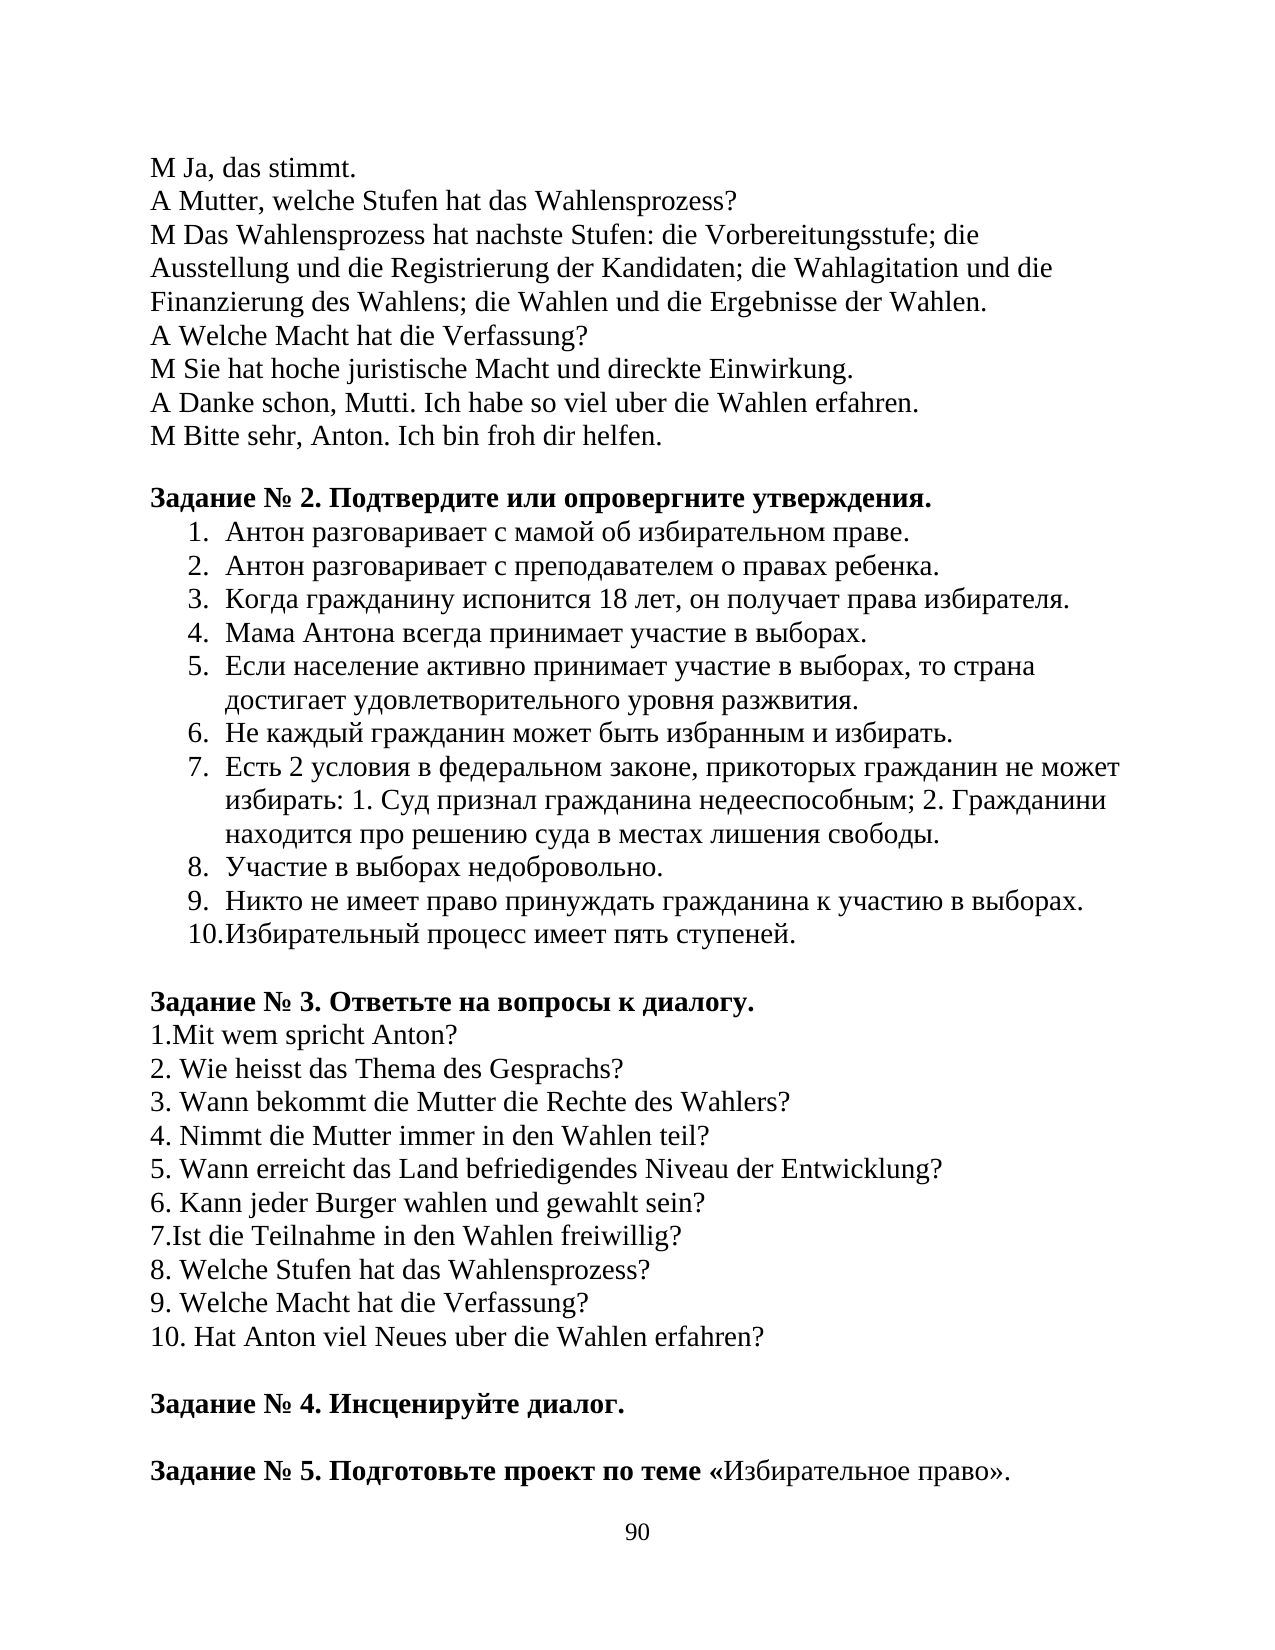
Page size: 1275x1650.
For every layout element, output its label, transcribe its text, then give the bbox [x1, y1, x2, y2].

text Задание № 4. Инсценируйте диалог. [150, 1386, 1125, 1420]
list Антон разговаривает с преподавателем о правах ребенка. [187, 548, 1125, 581]
text 5. Wann erreicht das Land befriedigendes Niveau der Entwicklung? [150, 1151, 1125, 1185]
text 6. Kann jeder Burger wahlen und gewahlt sein? [150, 1185, 1125, 1218]
text Задание № 3. Ответьте на вопросы к диалогу. [150, 984, 1125, 1017]
list Есть 2 условия в федеральном законе, прикоторых гражданин не может избирать: 1. Суд признал гражданина недееспособным; 2. Гражданини находится про решению суда в местах лишения свободы. [187, 749, 1125, 849]
text A Welche Macht hat die Verfassung? [150, 318, 1125, 351]
text 4. Nimmt die Mutter immer in den Wahlen teil? [150, 1118, 1125, 1151]
text M Das Wahlensprozess hat nachste Stufen: die Vorbereitungsstufe; die Ausstellung und die Registrierung der Kandidaten; die Wahlagitation und die Finanzierung des Wahlens; die Wahlen und die Ergebnisse der Wahlen. [150, 217, 1125, 318]
list Когда гражданину испонится 18 лет, он получает права избирателя. [187, 581, 1125, 615]
text M Bitte sehr, Anton. Ich bin froh dir helfen. [150, 418, 1125, 452]
text A Danke schon, Mutti. Ich habe so viel uber die Wahlen erfahren. [150, 385, 1125, 418]
text A Mutter, welche Stufen hat das Wahlensprozess? [150, 183, 1125, 217]
text Задание № 5. Подготовьте проект по теме «Избирательное право». [150, 1453, 1125, 1487]
text 2. Wie heisst das Thema des Gesprachs? [150, 1051, 1125, 1084]
list Если население активно принимает участие в выборах, то страна достигает удовлетворительного уровня разжвития. [187, 648, 1125, 715]
text M Sie hat hoche juristische Macht und direckte Einwirkung. [150, 351, 1125, 385]
text M Ja, das stimmt. [150, 150, 1125, 183]
text 3. Wann bekommt die Mutter die Rechte des Wahlers? [150, 1084, 1125, 1118]
list Избирательный процесс имеет пять ступеней. [187, 917, 1125, 950]
text 10. Hat Anton viel Neues uber die Wahlen erfahren? [150, 1319, 1125, 1353]
text Задание № 2. Подтвердите или опровергните утверждения. [150, 481, 1125, 514]
text 7.Ist die Teilnahme in den Wahlen freiwillig? [150, 1218, 1125, 1252]
text 9. Welche Macht hat die Verfassung? [150, 1286, 1125, 1319]
list Не каждый гражданин может быть избранным и избирать. [187, 715, 1125, 749]
list Антон разговаривает с мамой об избирательном праве. [187, 514, 1125, 548]
list Участие в выборах недобровольно. [187, 849, 1125, 883]
list Мама Антона всегда принимает участие в выборах. [187, 615, 1125, 648]
list Никто не имеет право принуждать гражданина к участию в выборах. [187, 883, 1125, 917]
text 8. Welche Stufen hat das Wahlensprozess? [150, 1252, 1125, 1286]
text 1.Mit wem spricht Anton? [150, 1017, 1125, 1051]
